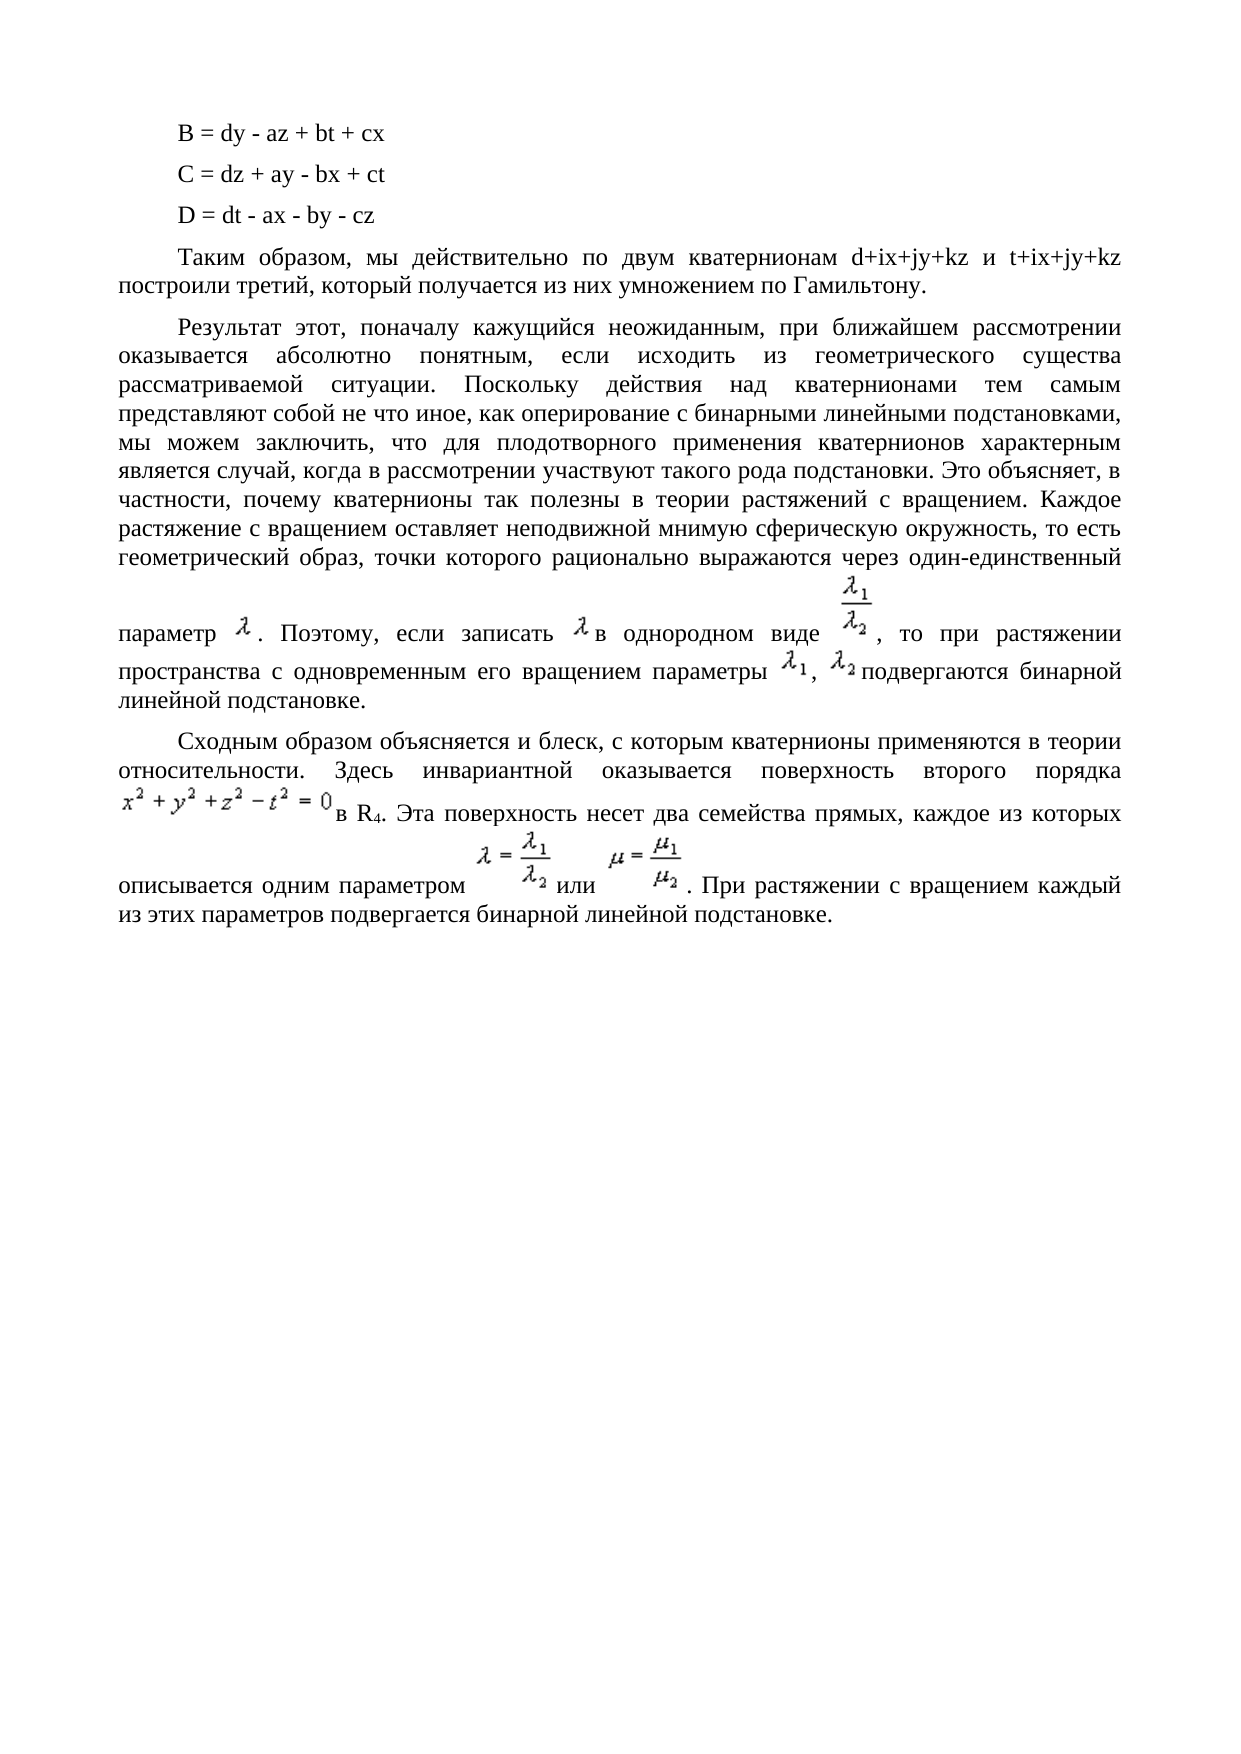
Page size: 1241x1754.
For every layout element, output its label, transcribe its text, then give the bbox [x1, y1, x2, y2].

text Таким образом, мы действительно по двум кватернионам d+ix+jy+kz и t+ix+jy+kz построили третий, который получается из них умножением по Гамильтону. [118, 242, 1122, 299]
text Сходным образом объясняется и блеск, с которым кватернионы применяются в теории относительности. Здесь инвариантной оказывается поверхность второго порядка в R4. Эта поверхность несет два семейства прямых, каждое из которых описывается одним параметром или . При растяжении с вращением каждый из этих параметров подвергается бинарной линейной подстановке. [118, 726, 1122, 928]
picture [828, 646, 861, 680]
picture [779, 646, 811, 680]
picture [604, 826, 686, 894]
picture [118, 783, 336, 821]
picture [474, 826, 557, 894]
text B = dy - az + bt + cx [118, 118, 1122, 147]
picture [571, 611, 595, 641]
picture [837, 570, 877, 641]
text C = dz + ay - bx + ct [118, 159, 1122, 188]
text Результат этот, поначалу кажущийся неожиданным, при ближайшем рассмотрении оказывается абсолютно понятным, если исходить из геометрического существа рассматриваемой ситуации. Поскольку действия над кватернионами тем самым представляют собой не что иное, как оперирование с бинарными линейными подстановками, мы можем заключить, что для плодотворного применения кватернионов характерным является случай, когда в рассмотрении участвуют такого рода подстановки. Это объясняет, в частности, почему кватернионы так полезны в теории растяжений с вращением. Каждое растяжение с вращением оставляет неподвижной мнимую сферическую окружность, то есть геометрический образ, точки которого рационально выражаются через один-единственный параметр . Поэтому, если записать в однородном виде , то при растяжении пространства с одновременным его вращением параметры , подвергаются бинарной линейной подстановке. [118, 312, 1122, 713]
text D = dt - ax - by - cz [118, 201, 1122, 229]
picture [233, 611, 257, 641]
